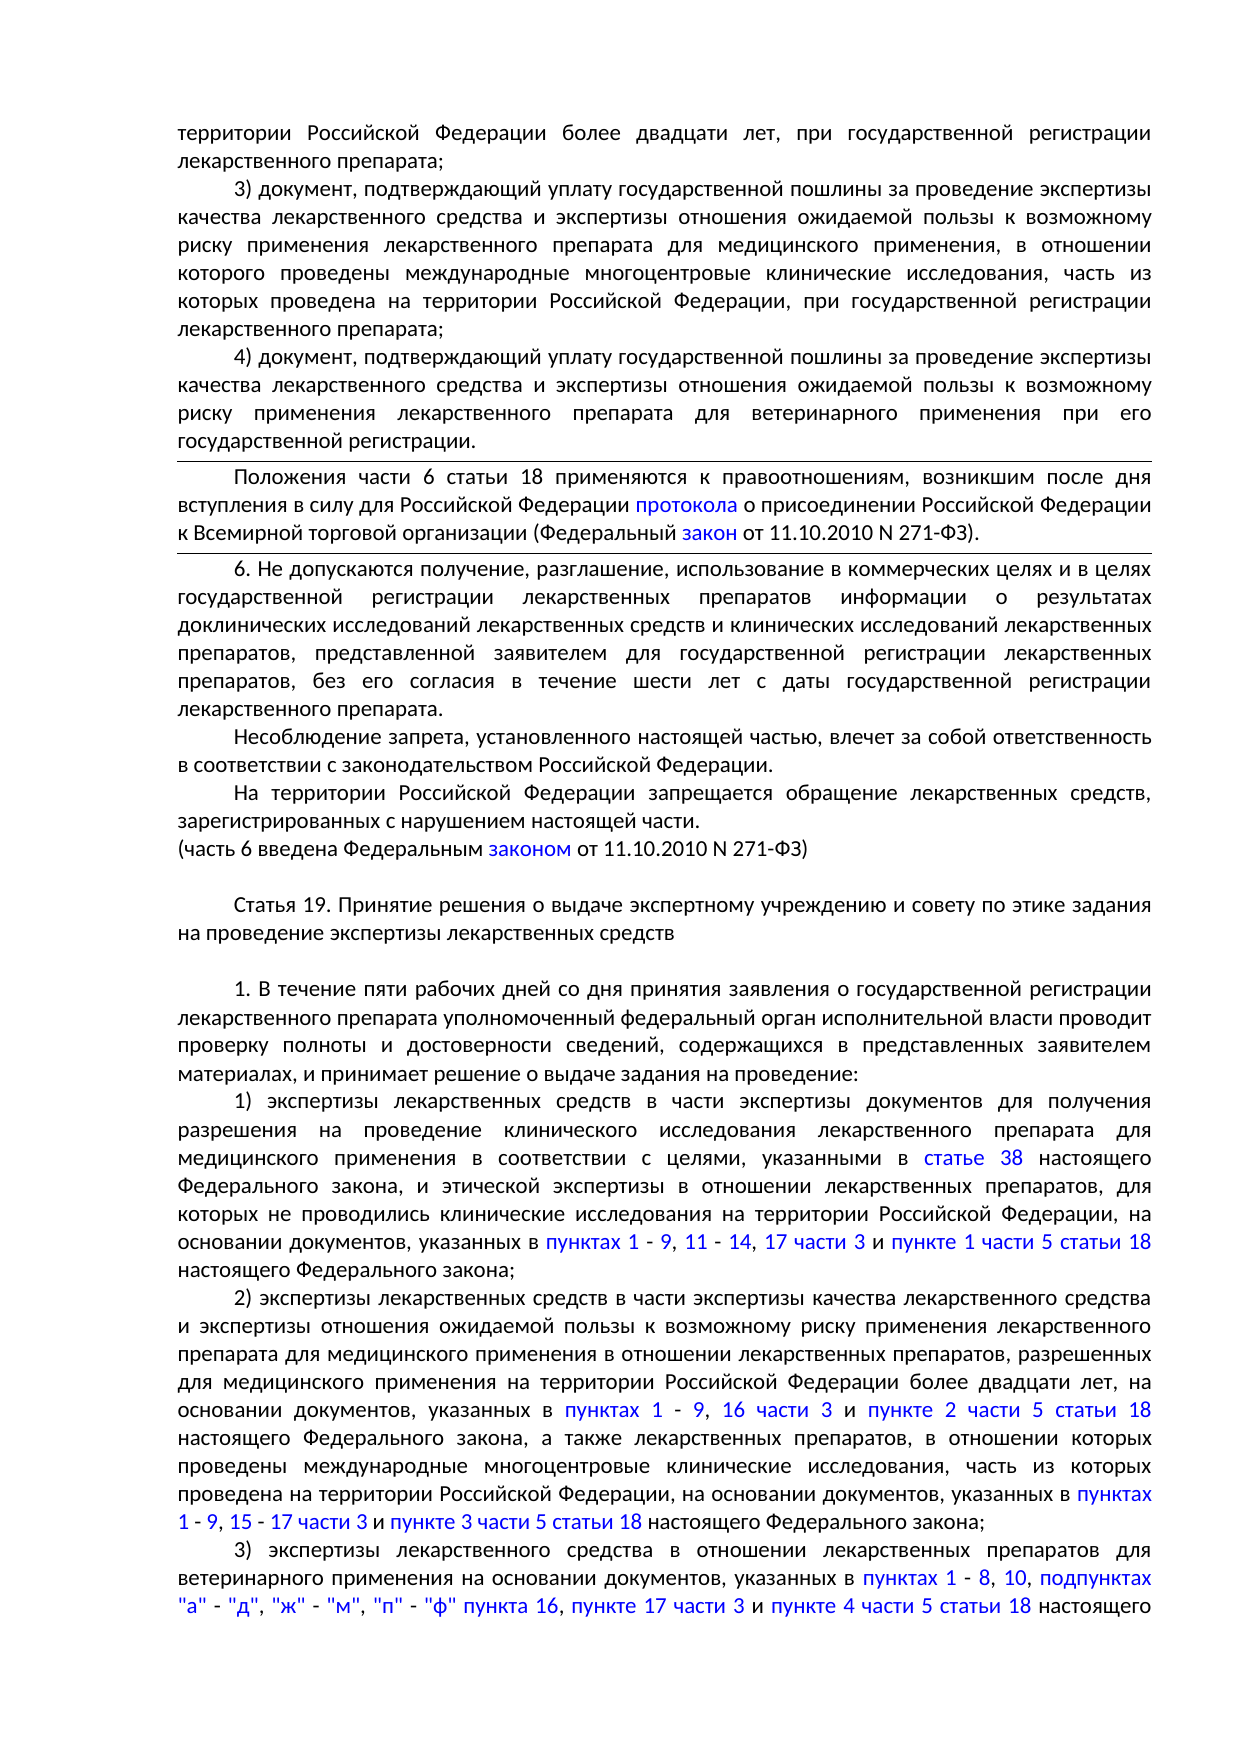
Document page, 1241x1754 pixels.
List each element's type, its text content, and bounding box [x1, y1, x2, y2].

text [177, 1535, 1152, 1619]
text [177, 118, 1152, 174]
text 6. Не допускаются получение, разглашение, использование в коммерческих целях и в целях государственной регистрации лекарственных препаратов информации о результатах доклинических исследований лекарственных средств и клинических исследований лекарственных препаратов, представленной заявителем для государственной регистрации лекарственных препаратов, без его согласия в течение шести лет с даты государственной регистрации лекарственного препарата. [177, 554, 1152, 722]
text Статья 19. Принятие решения о выдаче экспертному учреждению и совету по этике задания на проведение экспертизы лекарственных средств [177, 891, 1152, 947]
text 3) документ, подтверждающий уплату государственной пошлины за проведение экспертизы качества лекарственного средства и экспертизы отношения ожидаемой пользы к возможному риску применения лекарственного препарата для медицинского применения, в отношении которого проведены международные многоцентровые клинические исследования, часть из которых проведена на территории Российской Федерации, при государственной регистрации лекарственного препарата; [177, 174, 1152, 342]
text (часть 6 введена Федеральным законом от 11.10.2010 N 271-ФЗ) [177, 834, 1152, 862]
text 2) экспертизы лекарственных средств в части экспертизы качества лекарственного средства и экспертизы отношения ожидаемой пользы к возможному риску применения лекарственного препарата для медицинского применения в отношении лекарственных препаратов, разрешенных для медицинского применения на территории Российской Федерации более двадцати лет, на основании документов, указанных в пунктах 1 - 9, 16 части 3 и пункте 2 части 5 статьи 18 настоящего Федерального закона, а также лекарственных препаратов, в отношении которых проведены международные многоцентровые клинические исследования, часть из которых проведена на территории Российской Федерации, на основании документов, указанных в пунктах 1 - 9, 15 - 17 части 3 и пункте 3 части 5 статьи 18 настоящего Федерального закона; [177, 1283, 1152, 1535]
text Положения части 6 статьи 18 применяются к правоотношениям, возникшим после дня вступления в силу для Российской Федерации протокола о присоединении Российской Федерации к Всемирной торговой организации (Федеральный закон от 11.10.2010 N 271-ФЗ). [177, 462, 1152, 546]
text 1) экспертизы лекарственных средств в части экспертизы документов для получения разрешения на проведение клинического исследования лекарственного препарата для медицинского применения в соответствии с целями, указанными в статье 38 настоящего Федерального закона, и этической экспертизы в отношении лекарственных препаратов, для которых не проводились клинические исследования на территории Российской Федерации, на основании документов, указанных в пунктах 1 - 9, 11 - 14, 17 части 3 и пункте 1 части 5 статьи 18 настоящего Федерального закона; [177, 1087, 1152, 1283]
text 4) документ, подтверждающий уплату государственной пошлины за проведение экспертизы качества лекарственного средства и экспертизы отношения ожидаемой пользы к возможному риску применения лекарственного препарата для ветеринарного применения при его государственной регистрации. [177, 342, 1152, 454]
text 1. В течение пяти рабочих дней со дня принятия заявления о государственной регистрации лекарственного препарата уполномоченный федеральный орган исполнительной власти проводит проверку полноты и достоверности сведений, содержащихся в представленных заявителем материалах, и принимает решение о выдаче задания на проведение: [177, 974, 1152, 1087]
text Несоблюдение запрета, установленного настоящей частью, влечет за собой ответственность в соответствии с законодательством Российской Федерации. [177, 722, 1152, 778]
text На территории Российской Федерации запрещается обращение лекарственных средств, зарегистрированных с нарушением настоящей части. [177, 778, 1152, 834]
